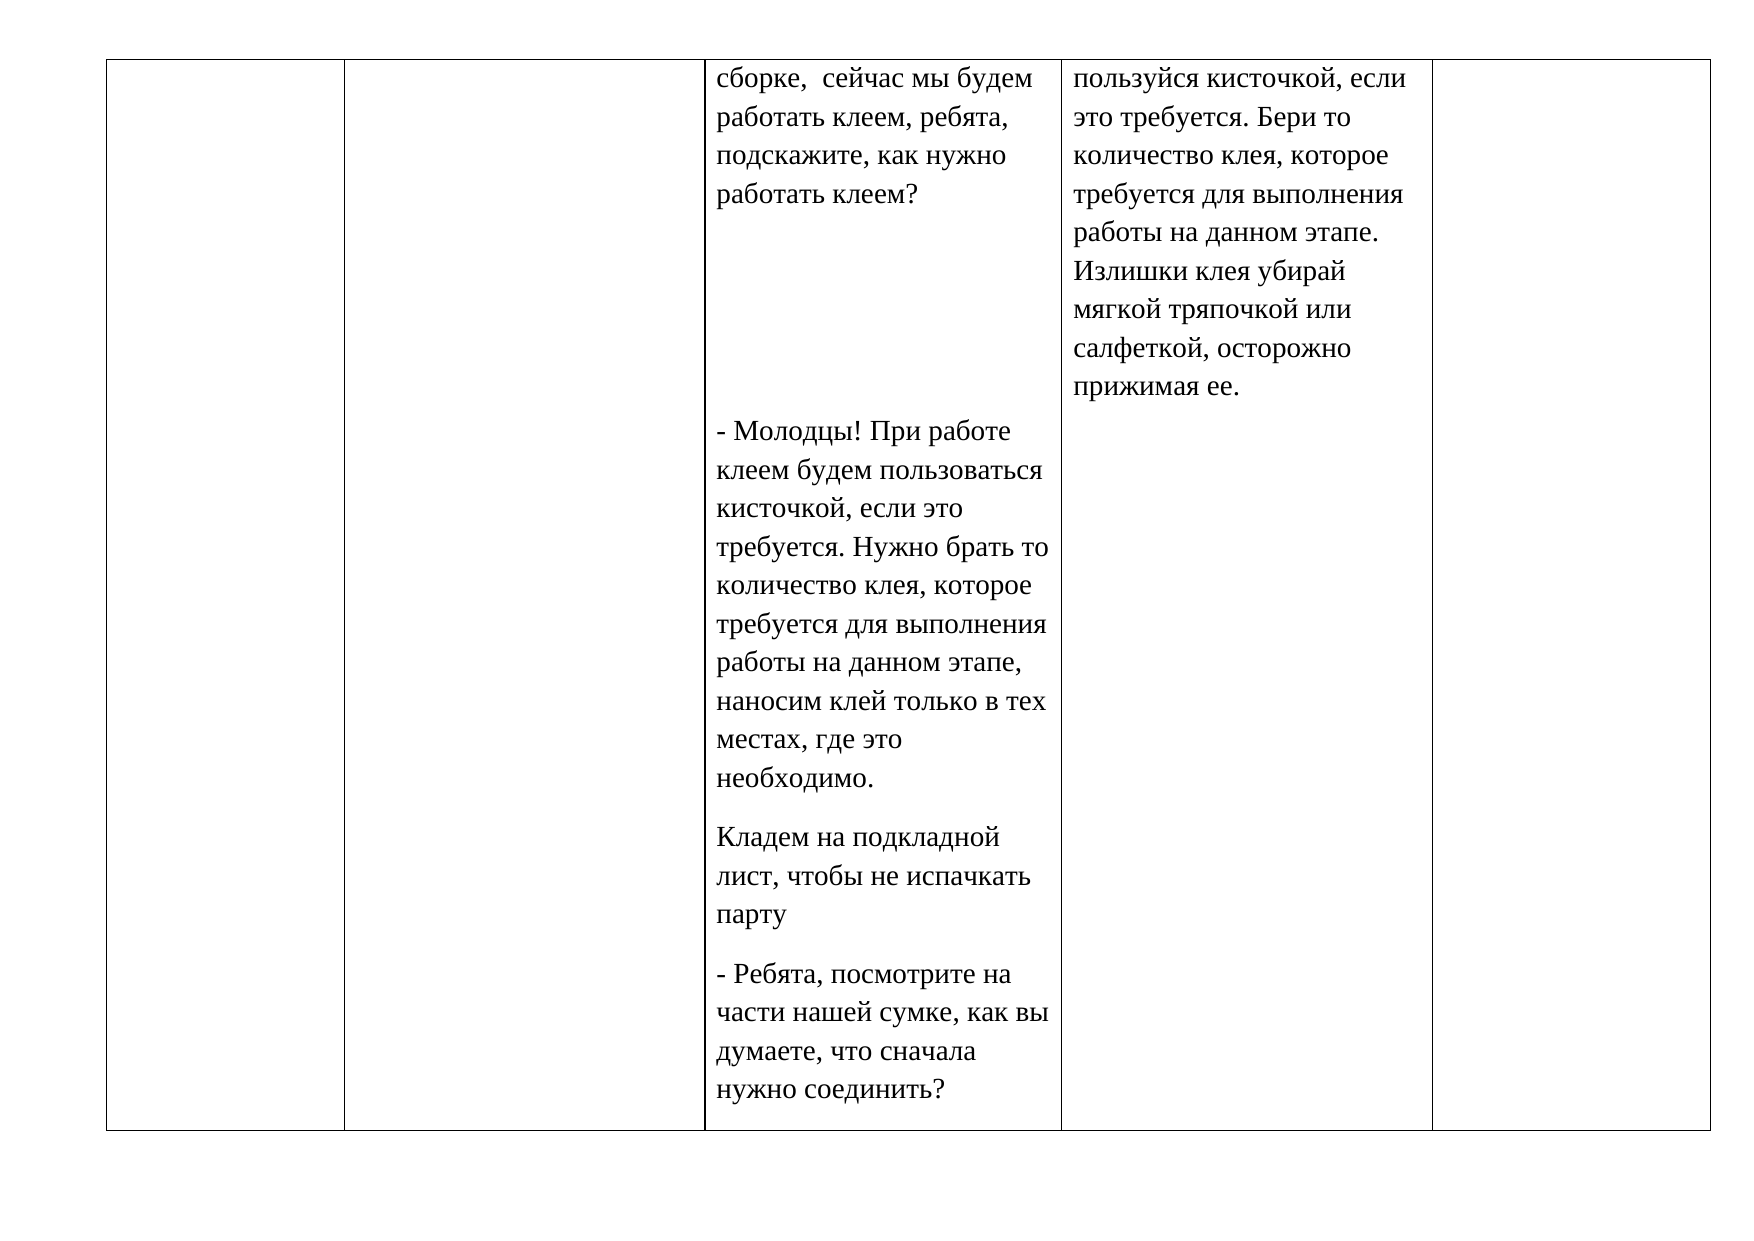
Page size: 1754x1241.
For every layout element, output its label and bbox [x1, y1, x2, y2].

table_cell [107, 60, 344, 1130]
table_cell [345, 60, 704, 1130]
table_cell [1062, 60, 1432, 1130]
table_cell [706, 60, 1061, 1130]
table_cell [1433, 60, 1710, 1130]
